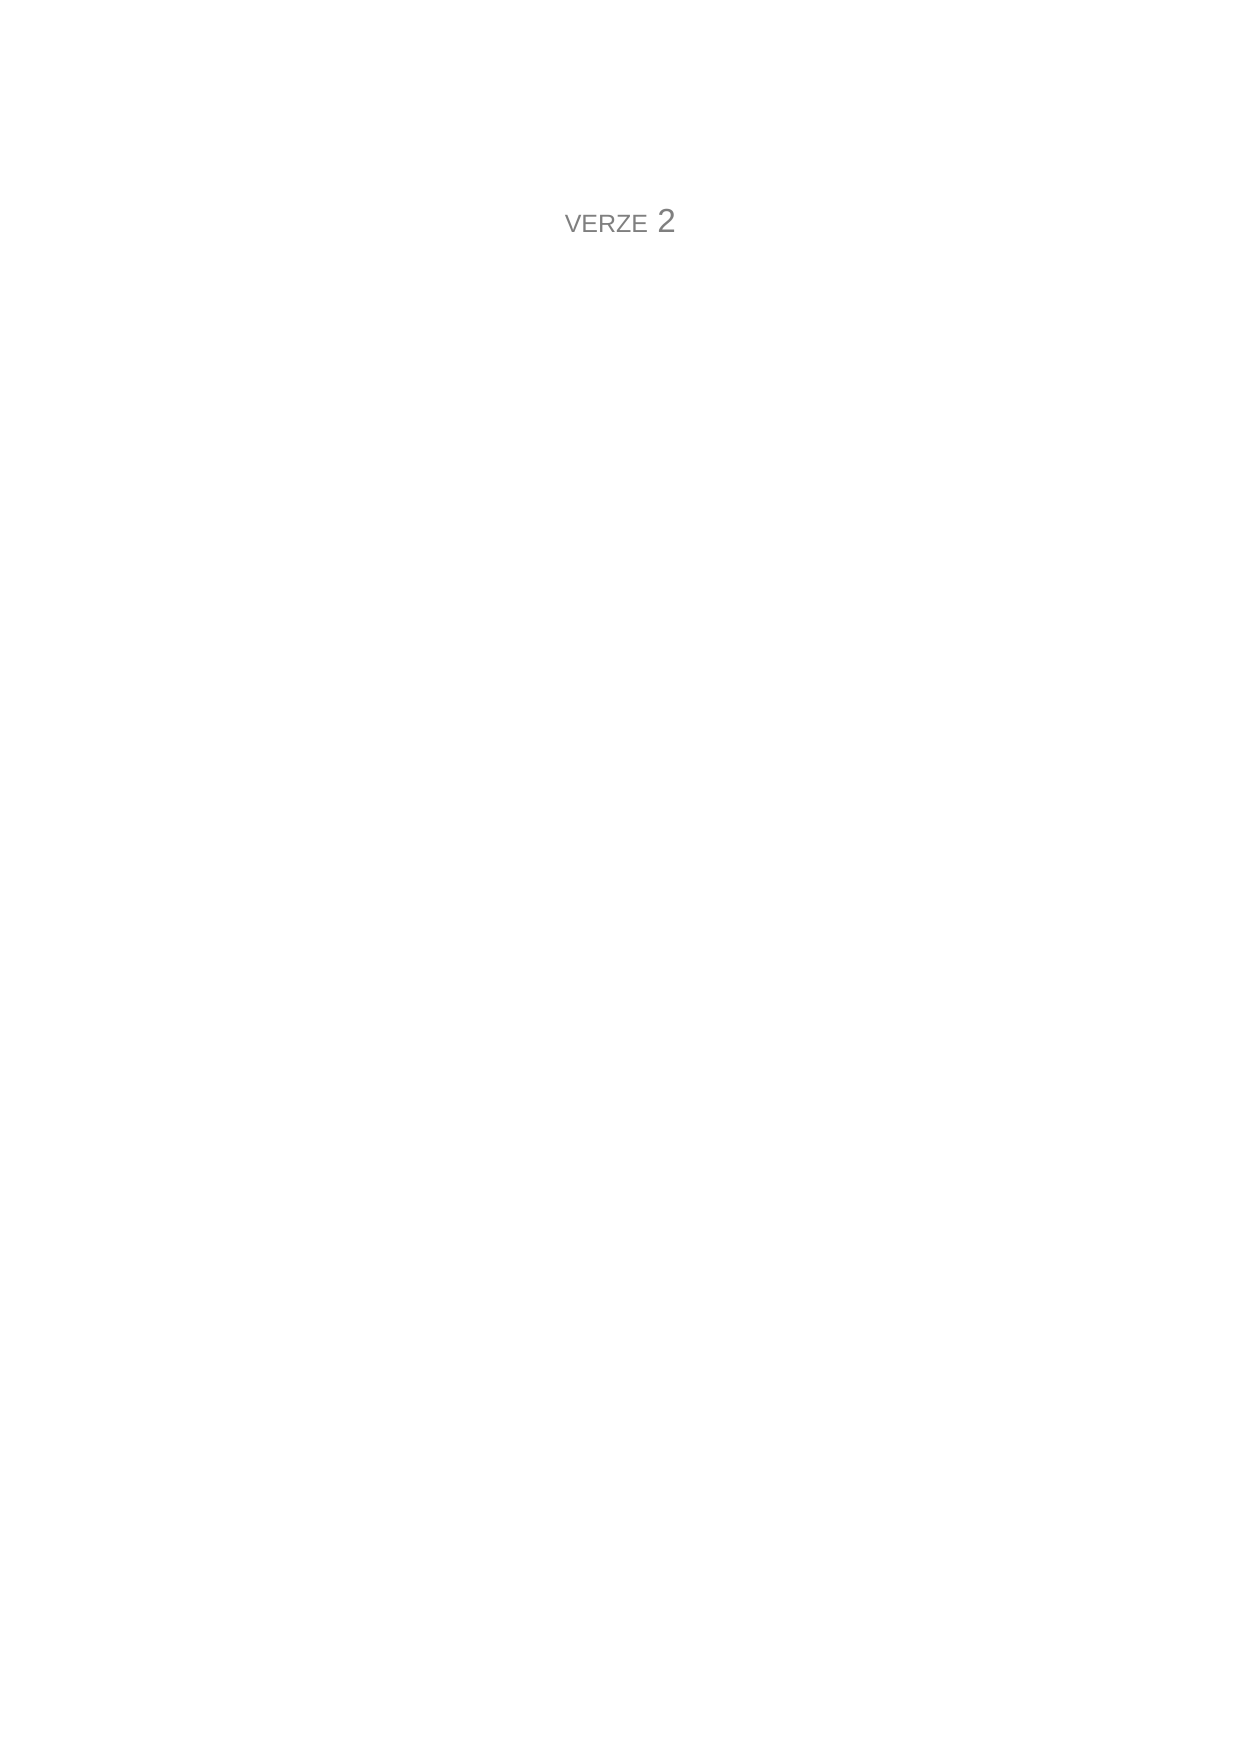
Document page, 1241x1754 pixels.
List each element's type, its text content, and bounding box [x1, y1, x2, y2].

text VERZE 2 [148, 202, 1092, 240]
